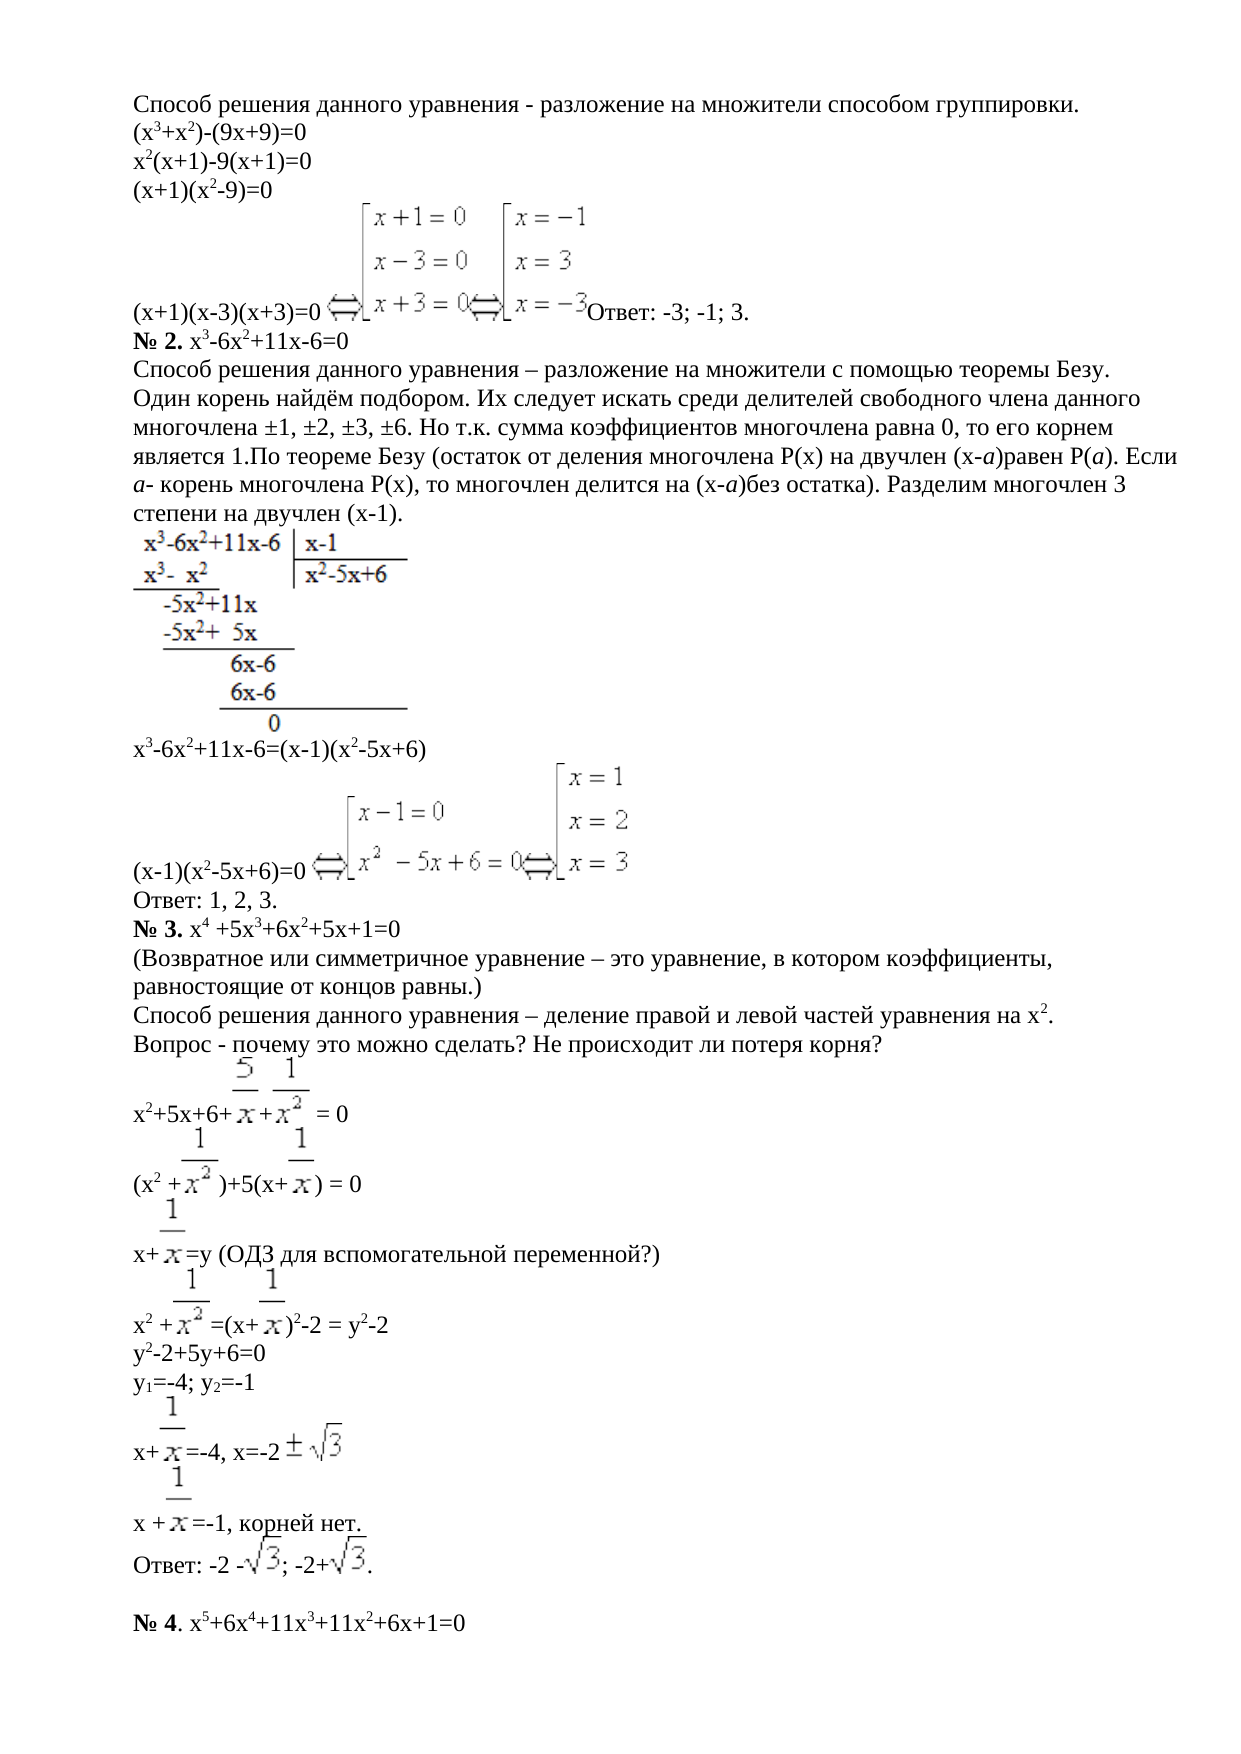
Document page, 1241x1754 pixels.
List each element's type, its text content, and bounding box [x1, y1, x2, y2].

picture [173, 1268, 210, 1334]
text х2+5х+6++ = 0 [133, 1058, 1181, 1128]
text № 3. х4 +5х3+6х2+5х+1=0 [133, 914, 1181, 943]
text Один корень найдём подбором. Их следует искать среди делителей свободного члена данного многочлена ±1, ±2, ±3, ±6. Но т.к. сумма коэффициентов многочлена равна 0, то его корнем является 1.По теореме Безу (остаток от деления многочлена Р(х) на двучлен (х-а)равен Р(а). Если а- корень многочлена Р(х), то многочлен делится на (х-а)без остатка). Разделим многочлен 3 степени на двучлен (х-1). [133, 383, 1181, 527]
text (Возвратное или симметричное уравнение – это уравнение, в котором коэффициенты, равностоящие от концов равны.) [133, 943, 1181, 1000]
picture [232, 1057, 259, 1123]
text (х3+х2)-(9х+9)=0 х2(х+1)-9(х+1)=0 (х+1)(х2-9)=0 (х+1)(х-3)(х+3)=0 Ответ: -3; -1; 3. [133, 117, 1181, 326]
picture [327, 203, 587, 321]
text (х2 +)+5(х+) = 0 [133, 1128, 1181, 1198]
picture [181, 1127, 219, 1193]
picture [286, 1423, 343, 1461]
text Ответ: -2 -; -2+. [133, 1536, 1181, 1579]
picture [132, 527, 411, 735]
text у2-2+5у+6=0 [133, 1338, 1181, 1367]
picture [165, 1466, 192, 1531]
text х +=-1, корней нет. [133, 1466, 1181, 1536]
picture [272, 1057, 310, 1123]
text х+=у (ОДЗ для вспомогательной переменной?) [133, 1198, 1181, 1268]
picture [159, 1396, 186, 1461]
text Вопрос - почему это можно сделать? Не происходит ли потеря корня? [133, 1029, 1181, 1058]
picture [244, 1536, 282, 1574]
picture [329, 1536, 367, 1574]
picture [312, 763, 628, 880]
text х+=-4, х=-2 [133, 1396, 1181, 1466]
text у1=-4; у2=-1 [133, 1367, 1181, 1396]
text № 4. х5+6х4+11х3+11х2+6х+1=0 [133, 1608, 1181, 1636]
picture [259, 1268, 286, 1334]
text Ответ: 1, 2, 3. [133, 885, 1181, 914]
text Способ решения данного уравнения – деление правой и левой частей уравнения на х2. [133, 1000, 1181, 1029]
text х3-6х2+11х-6=(х-1)(х2-5х+6) (х-1)(х2-5х+6)=0 [133, 734, 1181, 885]
picture [288, 1127, 315, 1193]
text х2 +=(х+)2-2 = у2-2 [133, 1268, 1181, 1338]
text Способ решения данного уравнения – разложение на множители с помощью теоремы Безу. [133, 354, 1181, 383]
text № 2. х3-6х2+11х-6=0 [133, 326, 1181, 354]
picture [159, 1198, 186, 1263]
text Способ решения данного уравнения - разложение на множители способом группировки. [133, 89, 1181, 117]
